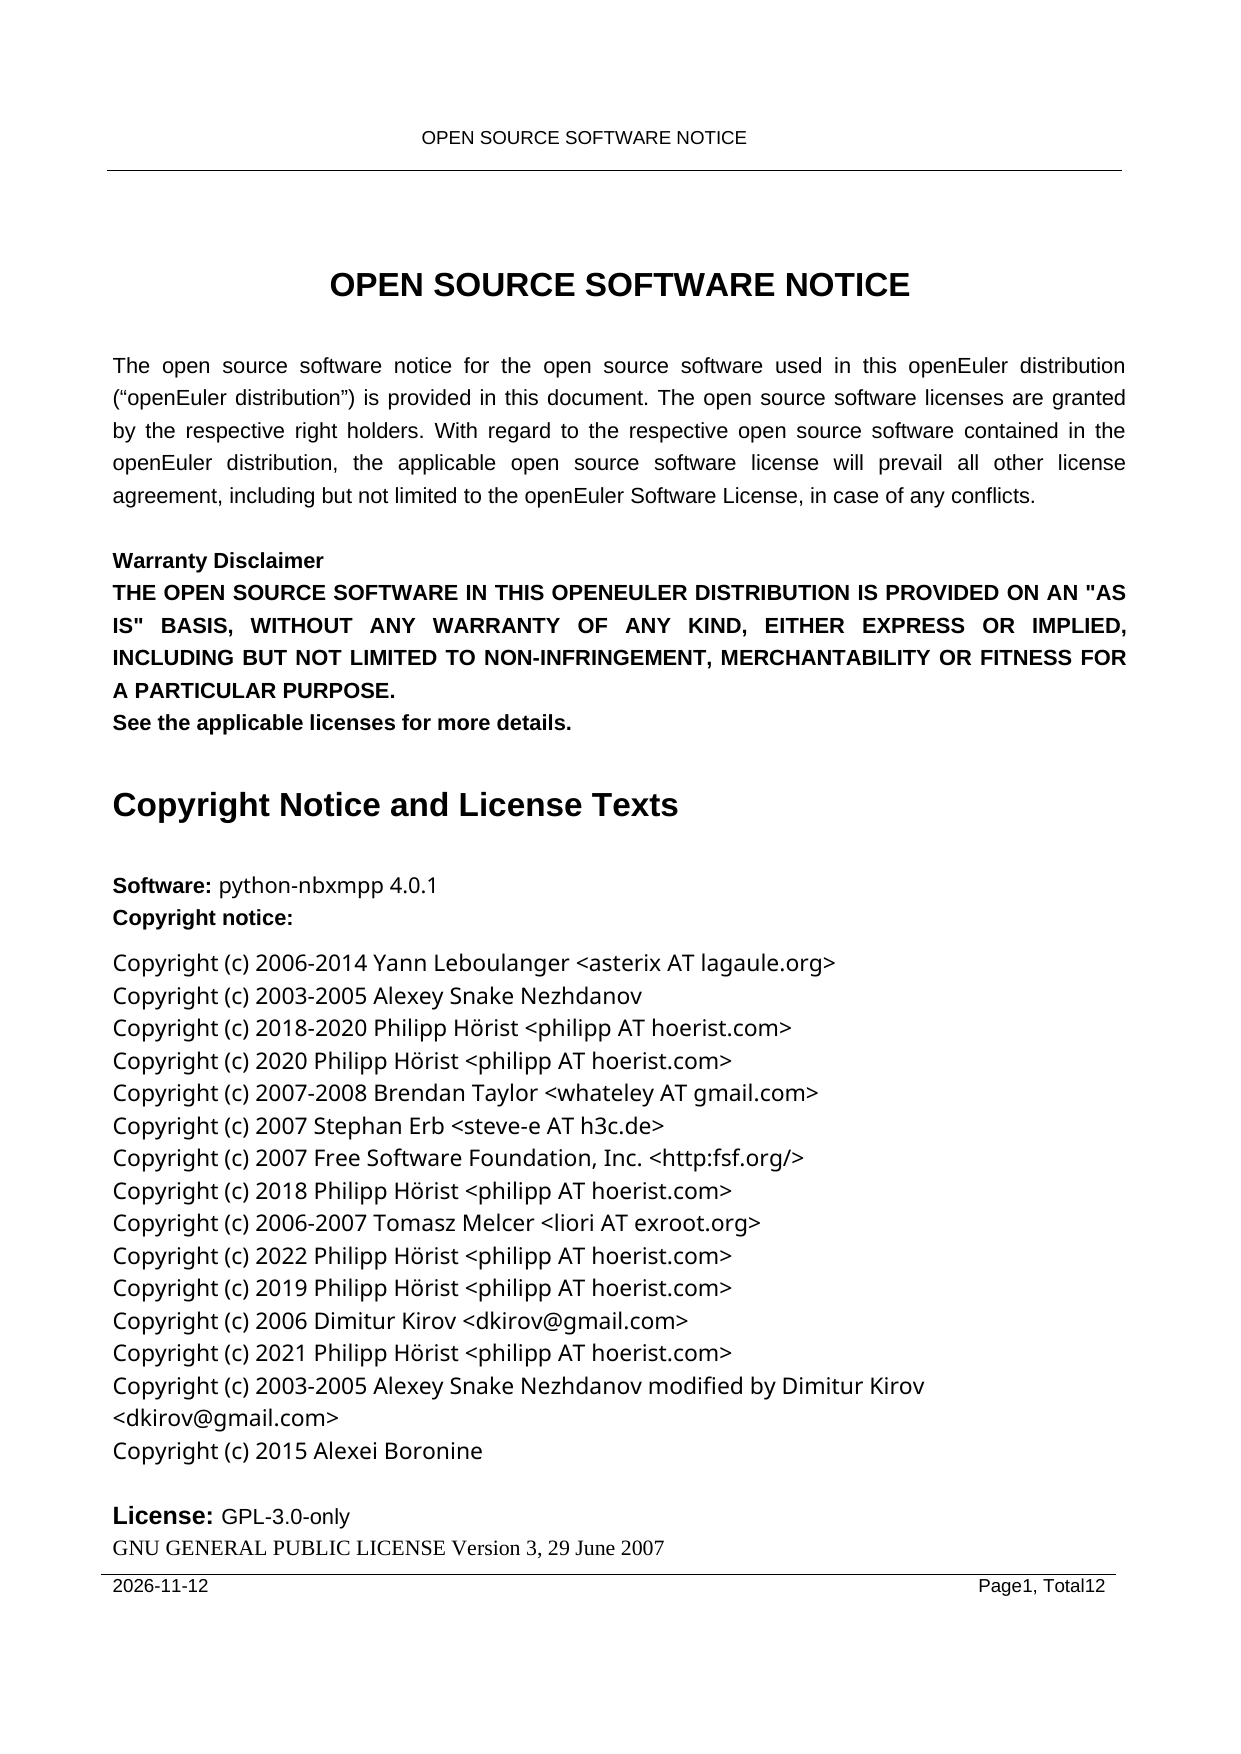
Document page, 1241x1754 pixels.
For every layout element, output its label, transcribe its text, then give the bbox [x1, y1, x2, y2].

text The open source software notice for the open source software used in this openEuler distribution (“openEuler distribution”) is provided in this document. The open source software licenses are granted by the respective right holders. With regard to the respective open source software contained in the openEuler distribution, the applicable open source software license will prevail all other license agreement, including but not limited to the openEuler Software License, in case of any conflicts. [112, 349, 1128, 511]
text Copyright (c) 2006-2014 Yann Leboulanger <asterix AT lagaule.org> Copyright (c) 2003-2005 Alexey Snake Nezhdanov Copyright (c) 2018-2020 Philipp Hörist <philipp AT hoerist.com> Copyright (c) 2020 Philipp Hörist <philipp AT hoerist.com> Copyright (c) 2007-2008 Brendan Taylor <whateley AT gmail.com> Copyright (c) 2007 Stephan Erb <steve-e AT h3c.de> Copyright (c) 2007 Free Software Foundation, Inc. <http:fsf.org/> Copyright (c) 2018 Philipp Hörist <philipp AT hoerist.com> Copyright (c) 2006-2007 Tomasz Melcer <liori AT exroot.org> Copyright (c) 2022 Philipp Hörist <philipp AT hoerist.com> Copyright (c) 2019 Philipp Hörist <philipp AT hoerist.com> Copyright (c) 2006 Dimitur Kirov <dkirov@gmail.com> Copyright (c) 2021 Philipp Hörist <philipp AT hoerist.com> Copyright (c) 2003-2005 Alexey Snake Nezhdanov modified by Dimitur Kirov <dkirov@gmail.com> Copyright (c) 2015 Alexei Boronine [112, 947, 1128, 1499]
title Software: python-nbxmpp 4.0.1 [112, 869, 1128, 901]
text Copyright Notice and License Texts [112, 771, 1128, 836]
text License: GPL-3.0-only [112, 1499, 1128, 1532]
text Copyright notice: [112, 901, 1128, 934]
text Warranty Disclaimer [112, 544, 1128, 576]
text THE OPEN SOURCE SOFTWARE IN THIS OPENEULER DISTRIBUTION IS PROVIDED ON AN "AS IS" BASIS, WITHOUT ANY WARRANTY OF ANY KIND, EITHER EXPRESS OR IMPLIED, INCLUDING BUT NOT LIMITED TO NON-INFRINGEMENT, MERCHANTABILITY OR FITNESS FOR A PARTICULAR PURPOSE. See the applicable licenses for more details. [112, 576, 1128, 739]
text OPEN SOURCE SOFTWARE NOTICE [112, 251, 1128, 316]
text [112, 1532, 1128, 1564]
